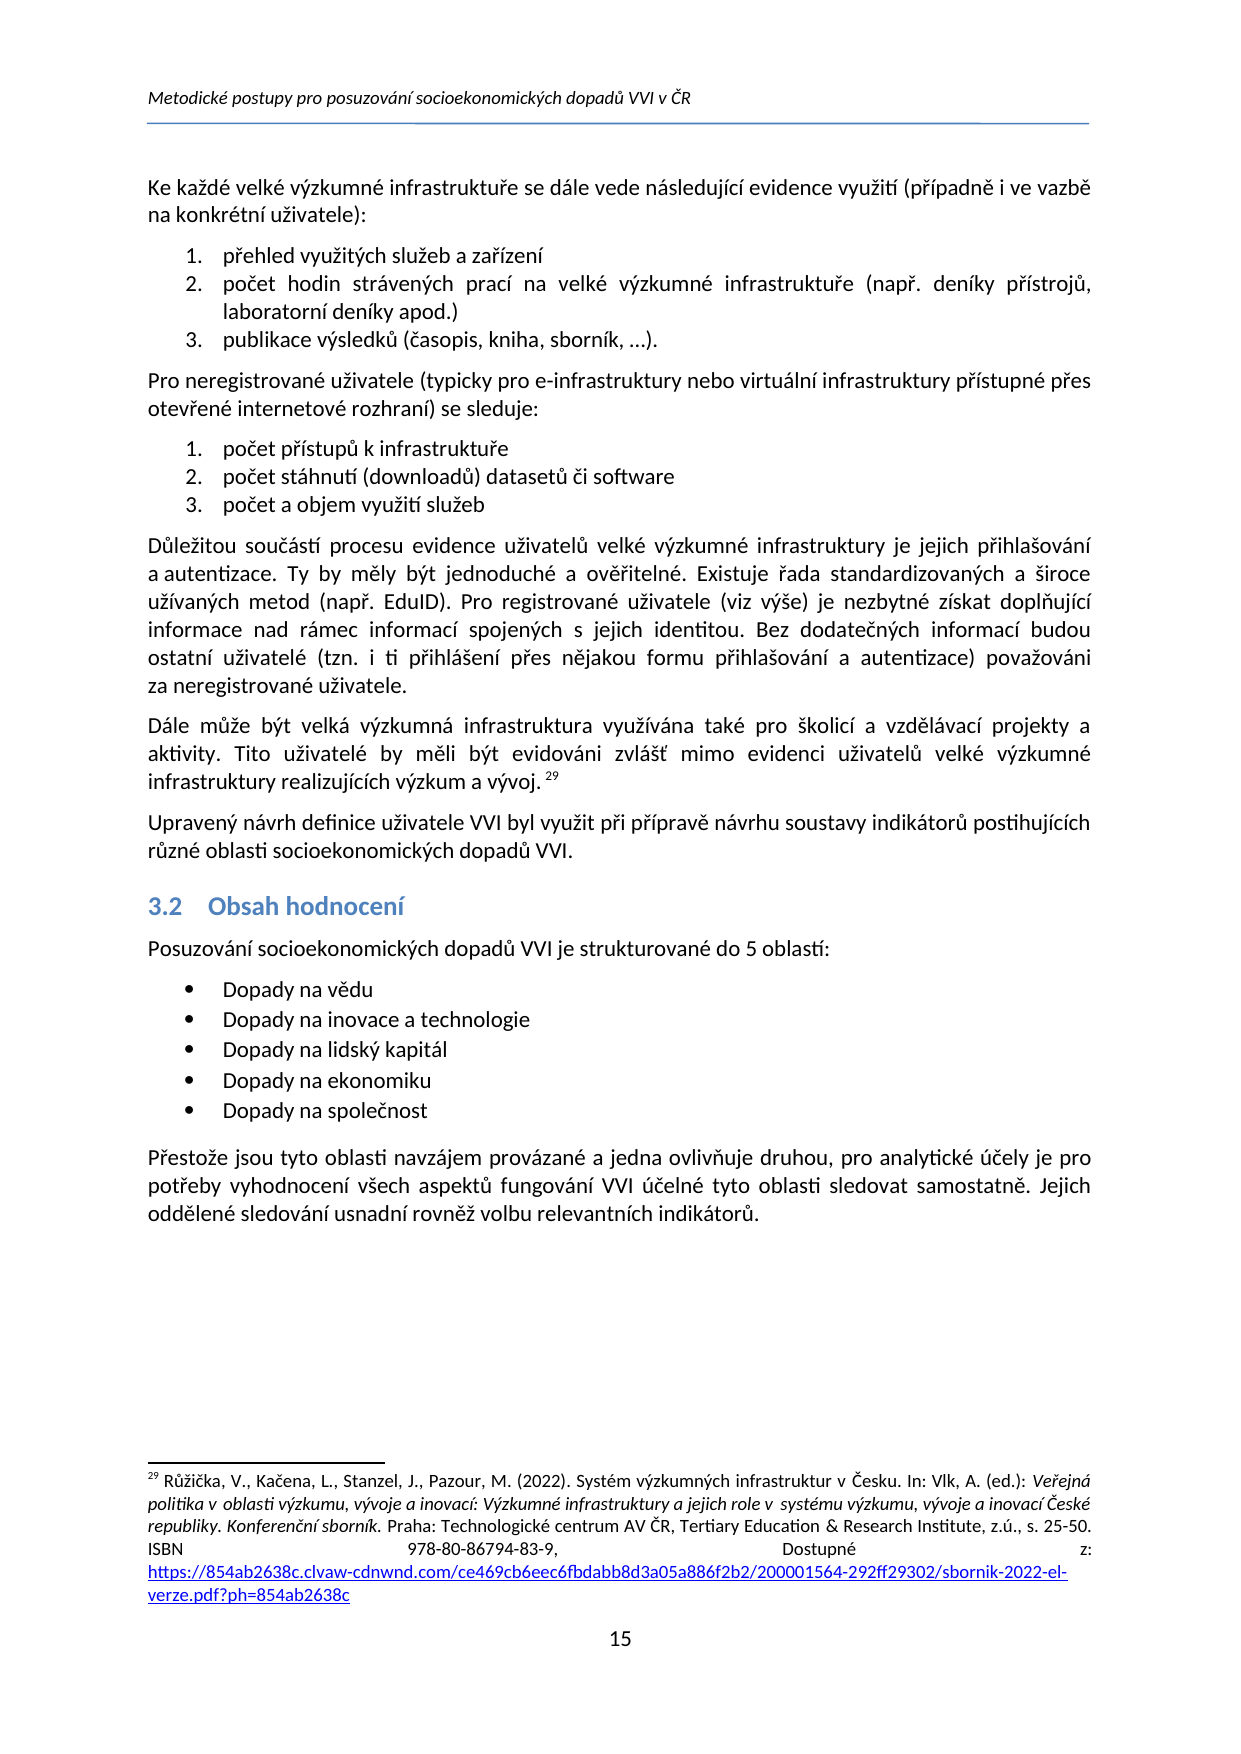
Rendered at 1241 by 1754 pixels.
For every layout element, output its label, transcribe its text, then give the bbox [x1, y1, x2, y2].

text Upravený návrh definice uživatele VVI byl využit při přípravě návrhu soustavy indikátorů postihujících různé oblasti socioekonomických dopadů VVI. [148, 808, 1093, 864]
text Důležitou součástí procesu evidence uživatelů velké výzkumné infrastruktury je jejich přihlašování a autentizace. Ty by měly být jednoduché a ověřitelné. Existuje řada standardizovaných a široce užívaných metod (např. EduID). Pro registrované uživatele (viz výše) je nezbytné získat doplňující informace nad rámec informací spojených s jejich identitou. Bez dodatečných informací budou ostatní uživatelé (tzn. i ti přihlášení přes nějakou formu přihlašování a autentizace) považováni za neregistrované uživatele. [148, 531, 1093, 699]
text Dále může být velká výzkumná infrastruktura využívána také pro školicí a vzdělávací projekty a aktivity. Tito uživatelé by měli být evidováni zvlášť mimo evidenci uživatelů velké výzkumné infrastruktury realizujících výzkum a vývoj. [148, 711, 1093, 796]
list Dopady na ekonomiku [185, 1066, 1093, 1094]
list počet přístupů k infrastruktuře [185, 434, 1093, 462]
list Dopady na lidský kapitál [185, 1036, 1093, 1063]
list počet hodin strávených prací na velké výzkumné infrastruktuře (např. deníky přístrojů, laboratorní deníky apod.) [185, 269, 1093, 325]
list počet a objem využití služeb [185, 490, 1093, 518]
text Pro neregistrované uživatele (typicky pro e-infrastruktury nebo virtuální infrastruktury přístupné přes otevřené internetové rozhraní) se sleduje: [148, 366, 1093, 422]
text Přestože jsou tyto oblasti navzájem provázané a jedna ovlivňuje druhou, pro analytické účely je pro potřeby vyhodnocení všech aspektů fungování VVI účelné tyto oblasti sledovat samostatně. Jejich oddělené sledování usnadní rovněž volbu relevantních indikátorů. [148, 1143, 1093, 1227]
list počet stáhnutí (downloadů) datasetů či software [185, 462, 1093, 490]
list publikace výsledků (časopis, kniha, sborník, …). [185, 325, 1093, 353]
list Dopady na společnost [185, 1096, 1093, 1124]
list Dopady na inovace a technologie [185, 1005, 1093, 1033]
list přehled využitých služeb a zařízení [185, 241, 1093, 269]
text Ke každé velké výzkumné infrastruktuře se dále vede následující evidence využití (případně i ve vazbě na konkrétní uživatele): [148, 173, 1093, 229]
subtitle Obsah hodnocení [148, 889, 1093, 922]
list Dopady na vědu [185, 975, 1093, 1003]
text Posuzování socioekonomických dopadů VVI je strukturované do 5 oblastí: [148, 934, 1093, 963]
